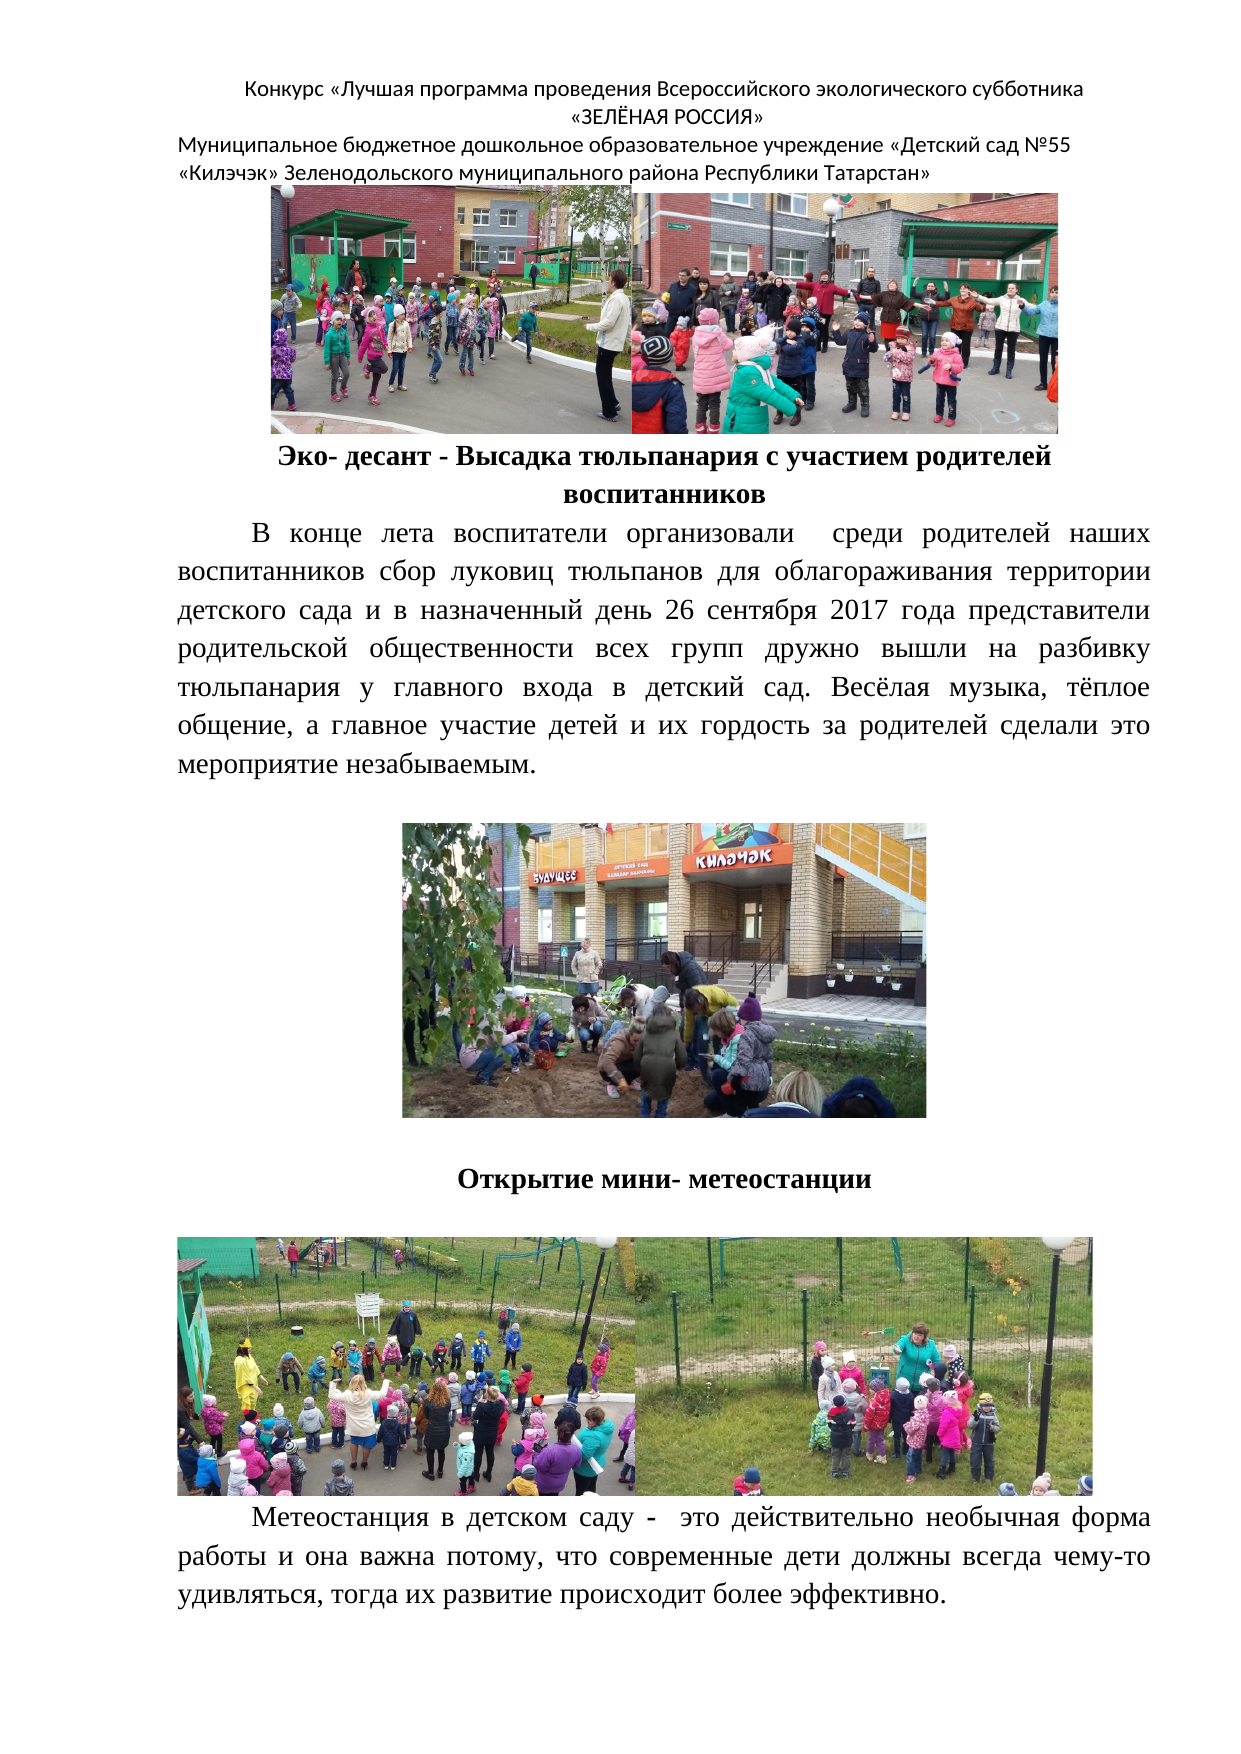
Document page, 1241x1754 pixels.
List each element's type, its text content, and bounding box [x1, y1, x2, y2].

picture [270, 185, 1059, 434]
picture [177, 1237, 1093, 1496]
text Эко- десант - Высадка тюльпанария с участием родителей воспитанников [177, 438, 1152, 510]
text Метеостанция в детском саду - это действительно необычная форма работы и она важна потому, что современные дети должны всегда чему-то удивляться, тогда их развитие происходит более эффективно. [177, 1499, 1152, 1610]
picture [402, 823, 927, 1118]
text Открытие мини- метеостанции [177, 1161, 1152, 1194]
text В конце лета воспитатели организовали среди родителей наших воспитанников сбор луковиц тюльпанов для облагораживания территории детского сада и в назначенный день 26 сентября 2017 года представители родительской общественности всех групп дружно вышли на разбивку тюльпанария у главного входа в детский сад. Весёлая музыка, тёплое общение, а главное участие детей и их гордость за родителей сделали это мероприятие незабываемым. [177, 515, 1152, 779]
